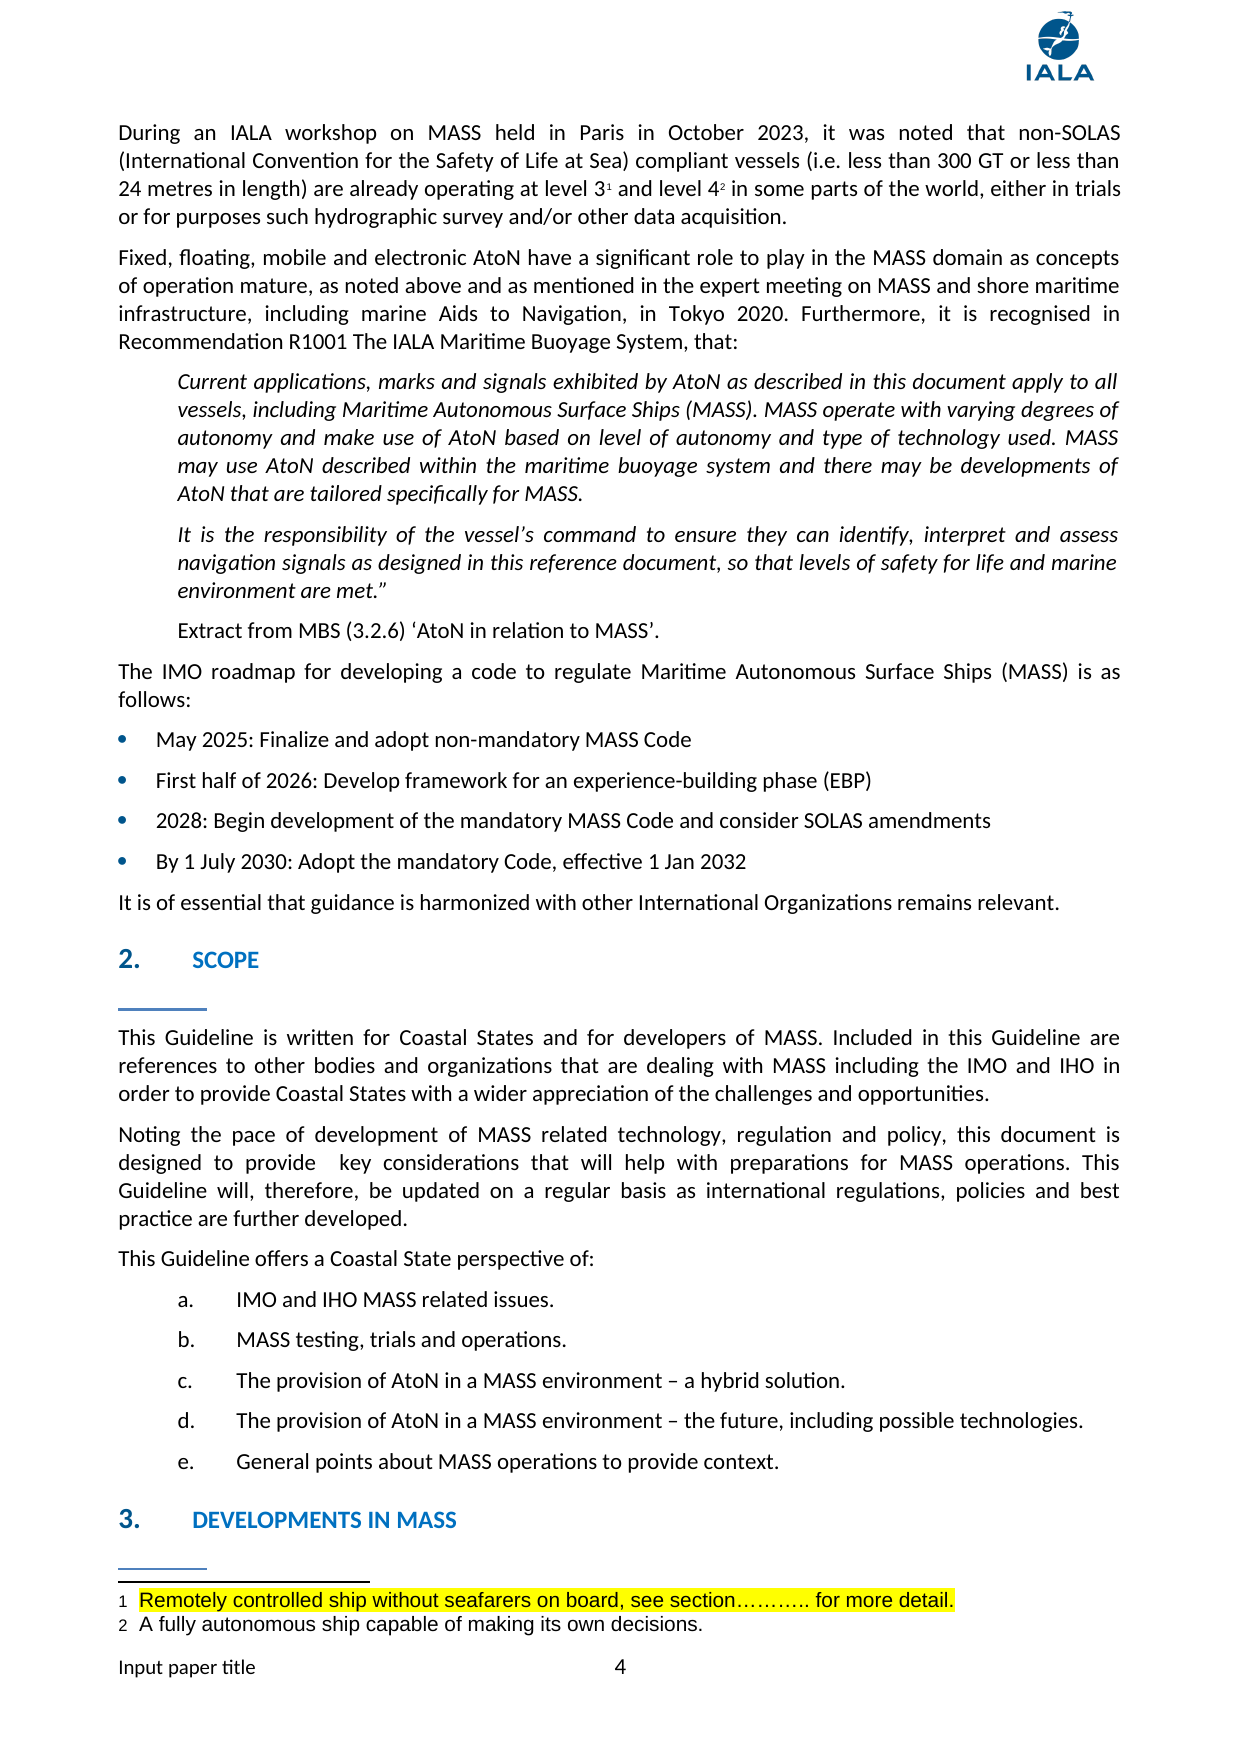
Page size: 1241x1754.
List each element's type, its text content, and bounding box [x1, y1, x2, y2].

subtitle Developments in MASS [118, 1500, 1122, 1536]
subtitle SCOPE [118, 941, 1122, 976]
text The IMO roadmap for developing a code to regulate Maritime Autonomous Surface Ships (MASS) is as follows: [118, 657, 1122, 713]
list By 1 July 2030: Adopt the mandatory Code, effective 1 Jan 2032 [118, 847, 1122, 875]
list May 2025: Finalize and adopt non-mandatory MASS Code [118, 726, 1122, 753]
text During an IALA workshop on MASS held in Paris in October 2023, it was noted that non-SOLAS (International Convention for the Safety of Life at Sea) compliant vessels (i.e. less than 300 GT or less than 24 metres in length) are already operating at level 3 and level 4 in some parts of the world, either in trials or for purposes such hydrographic survey and/or other data acquisition. [118, 118, 1122, 230]
list The provision of AtoN in a MASS environment – the future, including possible technologies. [177, 1406, 1122, 1434]
text Extract from MBS (3.2.6) ‘AtoN in relation to MASS’. [177, 616, 1122, 644]
text Current applications, marks and signals exhibited by AtoN as described in this document apply to all vessels, including Maritime Autonomous Surface Ships (MASS). MASS operate with varying degrees of autonomy and make use of AtoN based on level of autonomy and type of technology used. MASS may use AtoN described within the maritime buoyage system and there may be developments of AtoN that are tailored specifically for MASS. [177, 367, 1122, 507]
text Fixed, floating, mobile and electronic AtoN have a significant role to play in the MASS domain as concepts of operation mature, as noted above and as mentioned in the expert meeting on MASS and shore maritime infrastructure, including marine Aids to Navigation, in Tokyo 2020. Furthermore, it is recognised in Recommendation R1001 The IALA Maritime Buoyage System, that: [118, 243, 1122, 355]
text It is of essential that guidance is harmonized with other International Organizations remains relevant. [118, 888, 1122, 916]
list 2028: Begin development of the mandatory MASS Code and consider SOLAS amendments [118, 807, 1122, 834]
text This Guideline offers a Coastal State perspective of: [118, 1244, 1122, 1272]
text Noting the pace of development of MASS related technology, regulation and policy, this document is designed to provide key considerations that will help with preparations for MASS operations. This Guideline will, therefore, be updated on a regular basis as international regulations, policies and best practice are further developed. [118, 1120, 1122, 1232]
list IMO and IHO MASS related issues. [177, 1285, 1122, 1313]
list MASS testing, trials and operations. [177, 1325, 1122, 1353]
list First half of 2026: Develop framework for an experience-building phase (EBP) [118, 766, 1122, 794]
text It is the responsibility of the vessel’s command to ensure they can identify, interpret and assess navigation signals as designed in this reference document, so that levels of safety for life and marine environment are met.” [177, 520, 1122, 604]
text This Guideline is written for Coastal States and for developers of MASS. Included in this Guideline are references to other bodies and organizations that are dealing with MASS including the IMO and IHO in order to provide Coastal States with a wider appreciation of the challenges and opportunities. [118, 1023, 1122, 1107]
picture [1011, 3, 1106, 96]
list General points about MASS operations to provide context. [177, 1447, 1122, 1475]
list The provision of AtoN in a MASS environment – a hybrid solution. [177, 1366, 1122, 1394]
